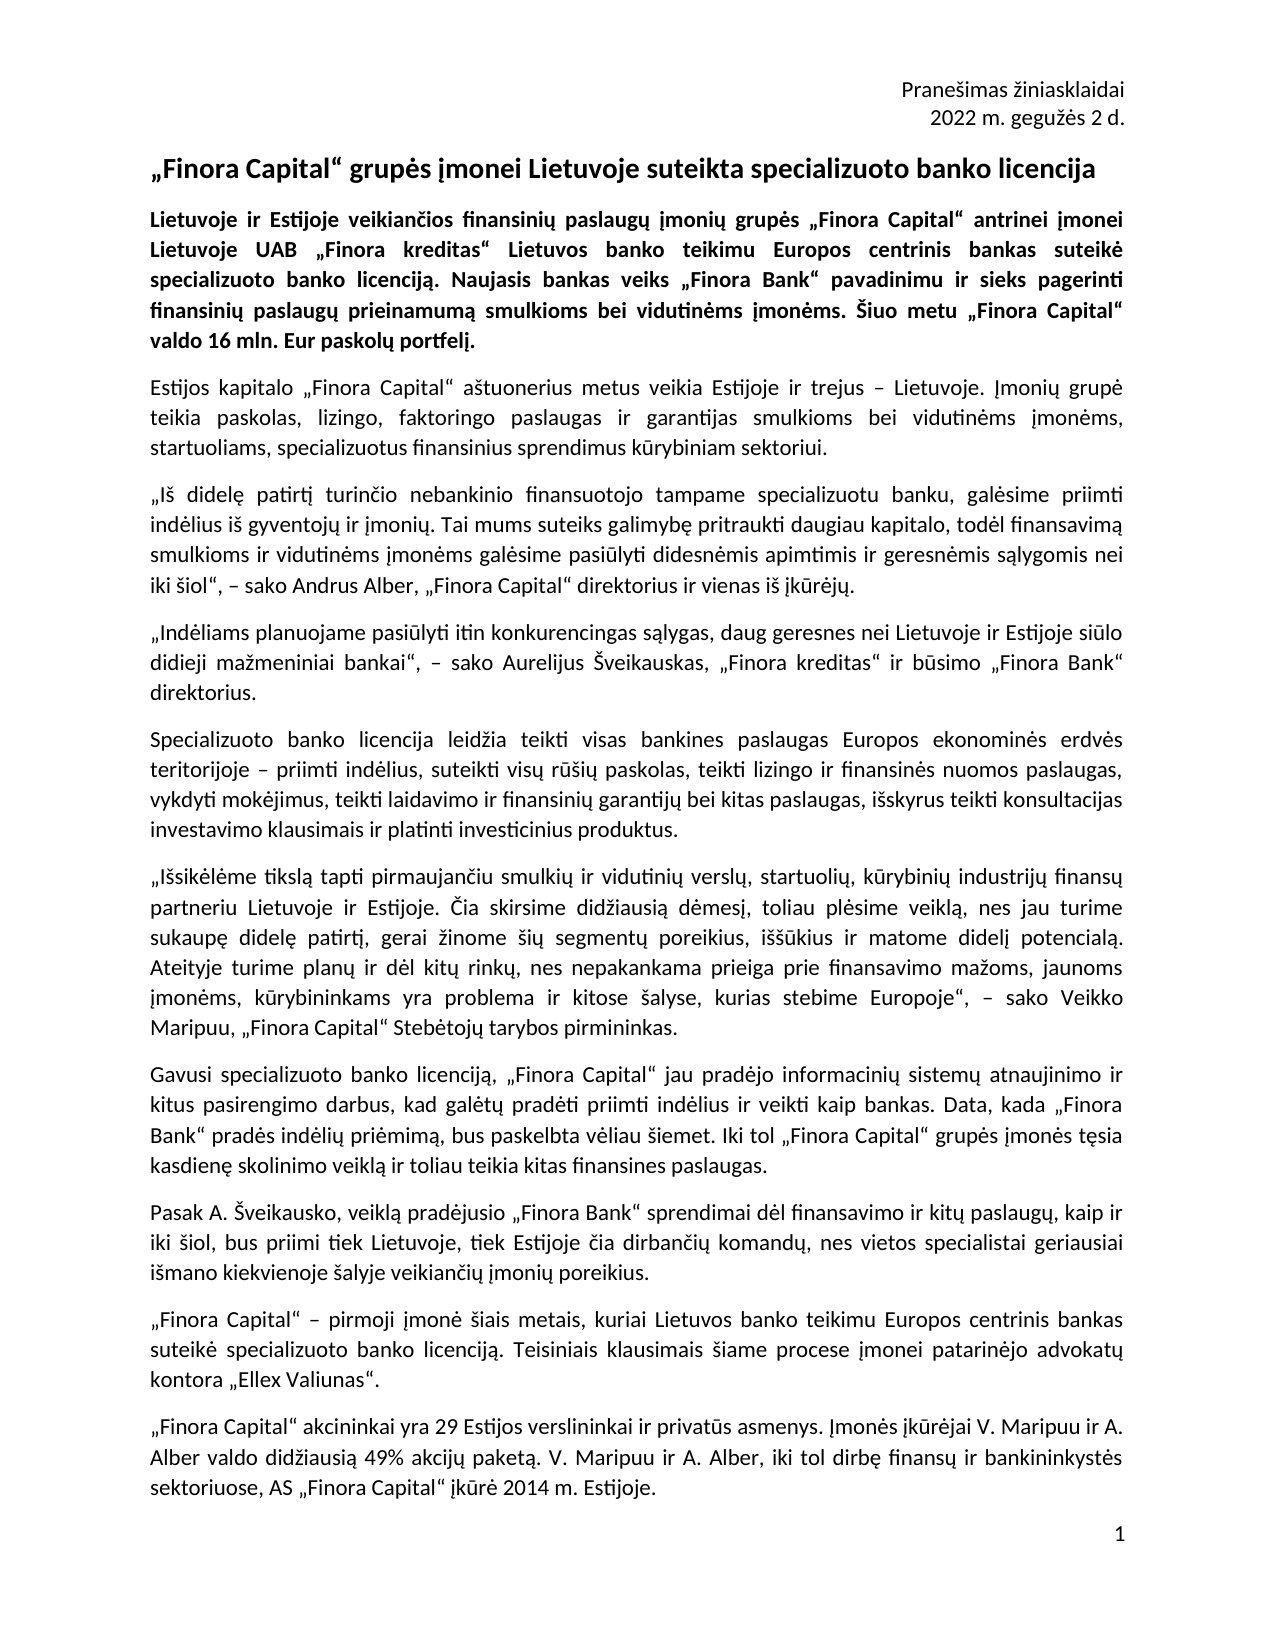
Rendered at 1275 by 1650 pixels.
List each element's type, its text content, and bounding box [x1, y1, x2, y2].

text „Finora Capital“ akcininkai yra 29 Estijos verslininkai ir privatūs asmenys. Įmonės įkūrėjai V. Maripuu ir A. Alber valdo didžiausią 49% akcijų paketą. V. Maripuu ir A. Alber, iki tol dirbę finansų ir bankininkystės sektoriuose, AS „Finora Capital“ įkūrė 2014 m. Estijoje. [150, 1412, 1125, 1501]
text Lietuvoje ir Estijoje veikiančios finansinių paslaugų įmonių grupės „Finora Capital“ antrinei įmonei Lietuvoje UAB „Finora kreditas“ Lietuvos banko teikimu Europos centrinis bankas suteikė specializuoto banko licenciją. Naujasis bankas veiks „Finora Bank“ pavadinimu ir sieks pagerinti finansinių paslaugų prieinamumą smulkioms bei vidutinėms įmonėms. Šiuo metu „Finora Capital“ valdo 16 mln. Eur paskolų portfelį. [150, 205, 1125, 354]
text „Finora Capital“ – pirmoji įmonė šiais metais, kuriai Lietuvos banko teikimu Europos centrinis bankas suteikė specializuoto banko licenciją. Teisiniais klausimais šiame procese įmonei patarinėjo advokatų kontora „Ellex Valiunas“. [150, 1305, 1125, 1393]
text Gavusi specializuoto banko licenciją, „Finora Capital“ jau pradėjo informacinių sistemų atnaujinimo ir kitus pasirengimo darbus, kad galėtų pradėti priimti indėlius ir veikti kaip bankas. Data, kada „Finora Bank“ pradės indėlių priėmimą, bus paskelbta vėliau šiemet. Iki tol „Finora Capital“ grupės įmonės tęsia kasdienę skolinimo veiklą ir toliau teikia kitas finansines paslaugas. [150, 1060, 1125, 1179]
text „Išsikėlėme tikslą tapti pirmaujančiu smulkių ir vidutinių verslų, startuolių, kūrybinių industrijų finansų partneriu Lietuvoje ir Estijoje. Čia skirsime didžiausią dėmesį, toliau plėsime veiklą, nes jau turime sukaupę didelę patirtį, gerai žinome šių segmentų poreikius, iššūkius ir matome didelį potencialą. Ateityje turime planų ir dėl kitų rinkų, nes nepakankama prieiga prie finansavimo mažoms, jaunoms įmonėms, kūrybininkams yra problema ir kitose šalyse, kurias stebime Europoje“, – sako Veikko Maripuu, „Finora Capital“ Stebėtojų tarybos pirmininkas. [150, 862, 1125, 1041]
text Estijos kapitalo „Finora Capital“ aštuonerius metus veikia Estijoje ir trejus – Lietuvoje. Įmonių grupė teikia paskolas, lizingo, faktoringo paslaugas ir garantijas smulkioms bei vidutinėms įmonėms, startuoliams, specializuotus finansinius sprendimus kūrybiniam sektoriui. [150, 373, 1125, 461]
text „Indėliams planuojame pasiūlyti itin konkurencingas sąlygas, daug geresnes nei Lietuvoje ir Estijoje siūlo didieji mažmeniniai bankai“, – sako Aurelijus Šveikauskas, „Finora kreditas“ ir būsimo „Finora Bank“ direktorius. [150, 618, 1125, 706]
text Specializuoto banko licencija leidžia teikti visas bankines paslaugas Europos ekonominės erdvės teritorijoje – priimti indėlius, suteikti visų rūšių paskolas, teikti lizingo ir finansinės nuomos paslaugas, vykdyti mokėjimus, teikti laidavimo ir finansinių garantijų bei kitas paslaugas, išskyrus teikti konsultacijas investavimo klausimais ir platinti investicinius produktus. [150, 725, 1125, 843]
text „Finora Capital“ grupės įmonei Lietuvoje suteikta specializuoto banko licencija [150, 150, 1125, 186]
text Pasak A. Šveikausko, veiklą pradėjusio „Finora Bank“ sprendimai dėl finansavimo ir kitų paslaugų, kaip ir iki šiol, bus priimi tiek Lietuvoje, tiek Estijoje čia dirbančių komandų, nes vietos specialistai geriausiai išmano kiekvienoje šalyje veikiančių įmonių poreikius. [150, 1198, 1125, 1286]
text „Iš didelę patirtį turinčio nebankinio finansuotojo tampame specializuotu banku, galėsime priimti indėlius iš gyventojų ir įmonių. Tai mums suteiks galimybę pritraukti daugiau kapitalo, todėl finansavimą smulkioms ir vidutinėms įmonėms galėsime pasiūlyti didesnėmis apimtimis ir geresnėmis sąlygomis nei iki šiol“, – sako Andrus Alber, „Finora Capital“ direktorius ir vienas iš įkūrėjų. [150, 480, 1125, 599]
